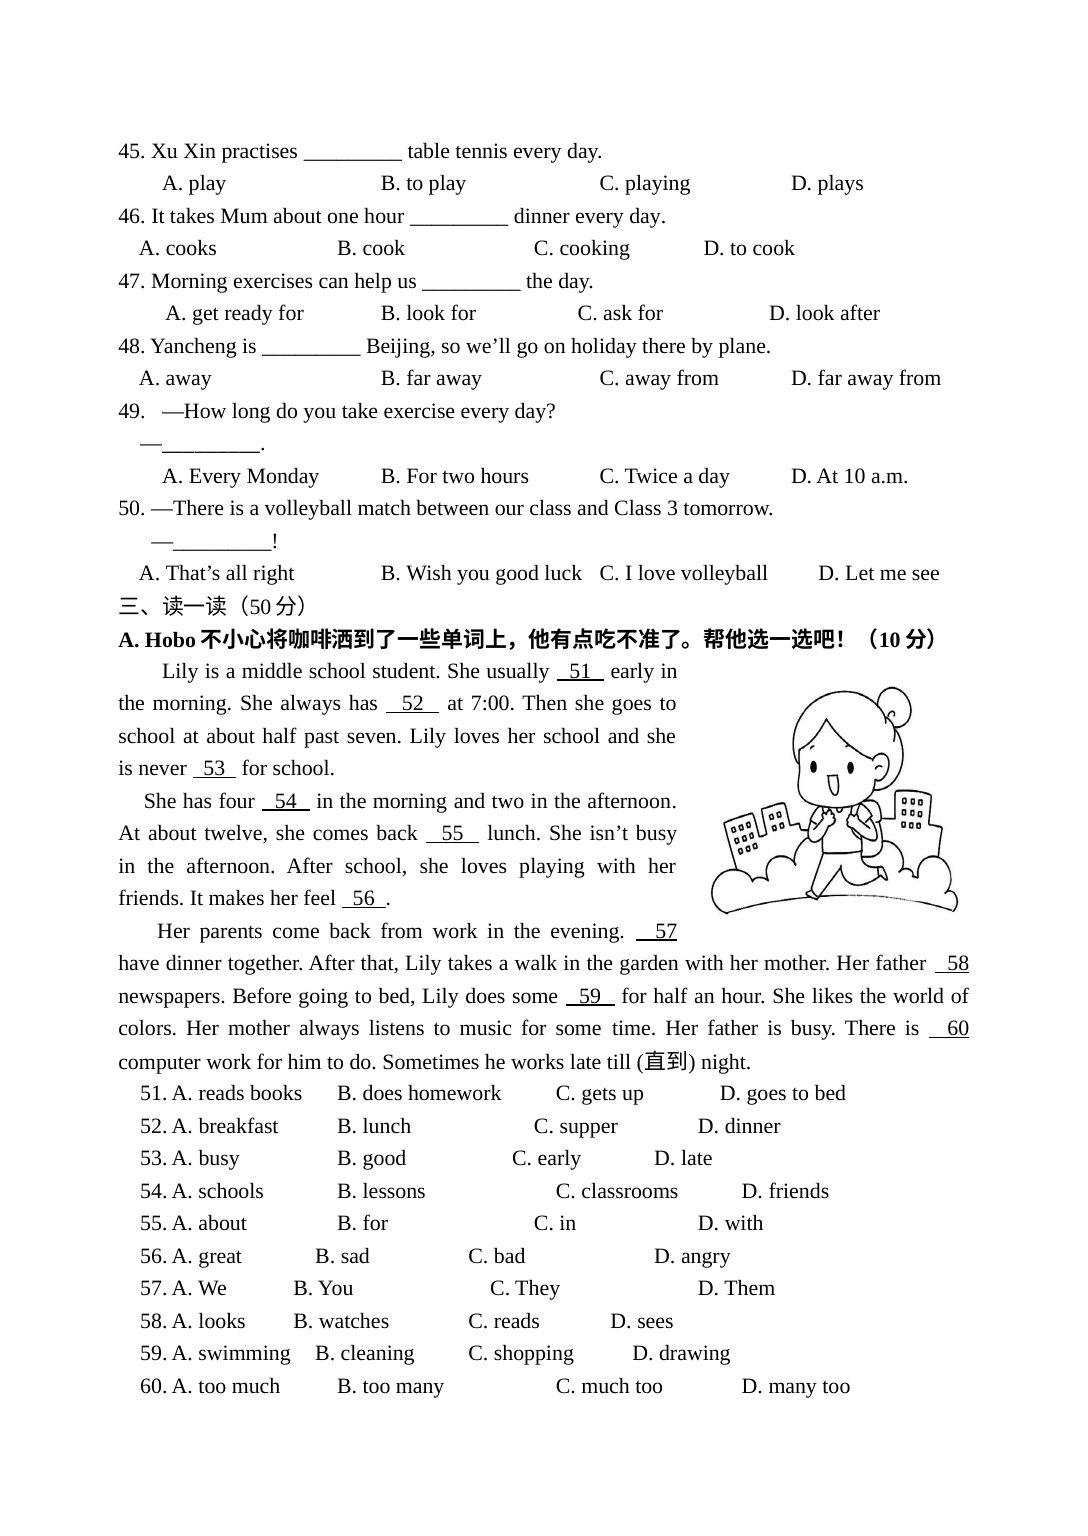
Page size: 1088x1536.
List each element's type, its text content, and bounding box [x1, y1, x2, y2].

text —_________! [118, 524, 969, 556]
text 50. —There is a volleyball match between our class and Class 3 tomorrow. [118, 491, 969, 524]
text A. away B. far away C. away from D. far away from [118, 361, 969, 394]
text A. Hobo不小心将咖啡洒到了一些单词上，他有点吃不准了。帮他选一选吧！（10分） [118, 621, 969, 654]
text 60. A. too much B. too many C. much too D. many too [118, 1369, 969, 1401]
text A. play B. to play C. playing D. plays [118, 166, 969, 199]
text 53. A. busy B. good C. early D. late [118, 1141, 969, 1174]
text 54. A. schools B. lessons C. classrooms D. friends [118, 1174, 969, 1206]
text 52. A. breakfast B. lunch C. supper D. dinner [118, 1109, 969, 1141]
text 51. A. reads books B. does homework C. gets up D. goes to bed [118, 1076, 969, 1109]
text Her parents come back from work in the evening. 57 have dinner together. After that, Lily takes a walk in the garden with her mother. Her father 58 newspapers. Before going to bed, Lily does some 59 for half an hour. She likes the world of colors. Her mother always listens to music for some time. Her father is busy. There is 60 computer work for him to do. Sometimes he works late till (直到) night. [118, 914, 969, 1076]
text A. That’s all right B. Wish you good luck C. I love volleyball D. Let me see [118, 556, 969, 589]
text A. cooks B. cook C. cooking D. to cook [118, 231, 969, 264]
text A. Every Monday B. For two hours C. Twice a day D. At 10 a.m. [118, 459, 969, 491]
text —_________. [118, 426, 969, 459]
text 45. Xu Xin practises _________ table tennis every day. [118, 134, 969, 166]
text 59. A. swimming B. cleaning C. shopping D. drawing [118, 1336, 969, 1369]
text 49. —How long do you take exercise every day? [118, 394, 969, 426]
text A. get ready for B. look for C. ask for D. look after [154, 296, 969, 329]
text 56. A. great B. sad C. bad D. angry [118, 1239, 969, 1271]
text 47. Morning exercises can help us _________ the day. [118, 264, 969, 296]
text 58. A. looks B. watches C. reads D. sees [118, 1304, 969, 1336]
text 55. A. about B. for C. in D. with [118, 1206, 969, 1239]
text 46. It takes Mum about one hour _________ dinner every day. [118, 199, 969, 231]
text Lily is a middle school student. She usually 51 early in the morning. She always has 52 at 7:00. Then she goes to school at about half past seven. Lily loves her school and she is never 53 for school. [118, 654, 969, 784]
text 57. A. We B. You C. They D. Them [118, 1271, 969, 1304]
text 三、读一读（50分） [118, 589, 969, 621]
text She has four 54 in the morning and two in the afternoon. At about twelve, she comes back 55 lunch. She isn’t busy in the afternoon. After school, she loves playing with her friends. It makes her feel 56 . [118, 784, 969, 914]
text 48. Yancheng is _________ Beijing, so we’ll go on holiday there by plane. [118, 329, 969, 361]
